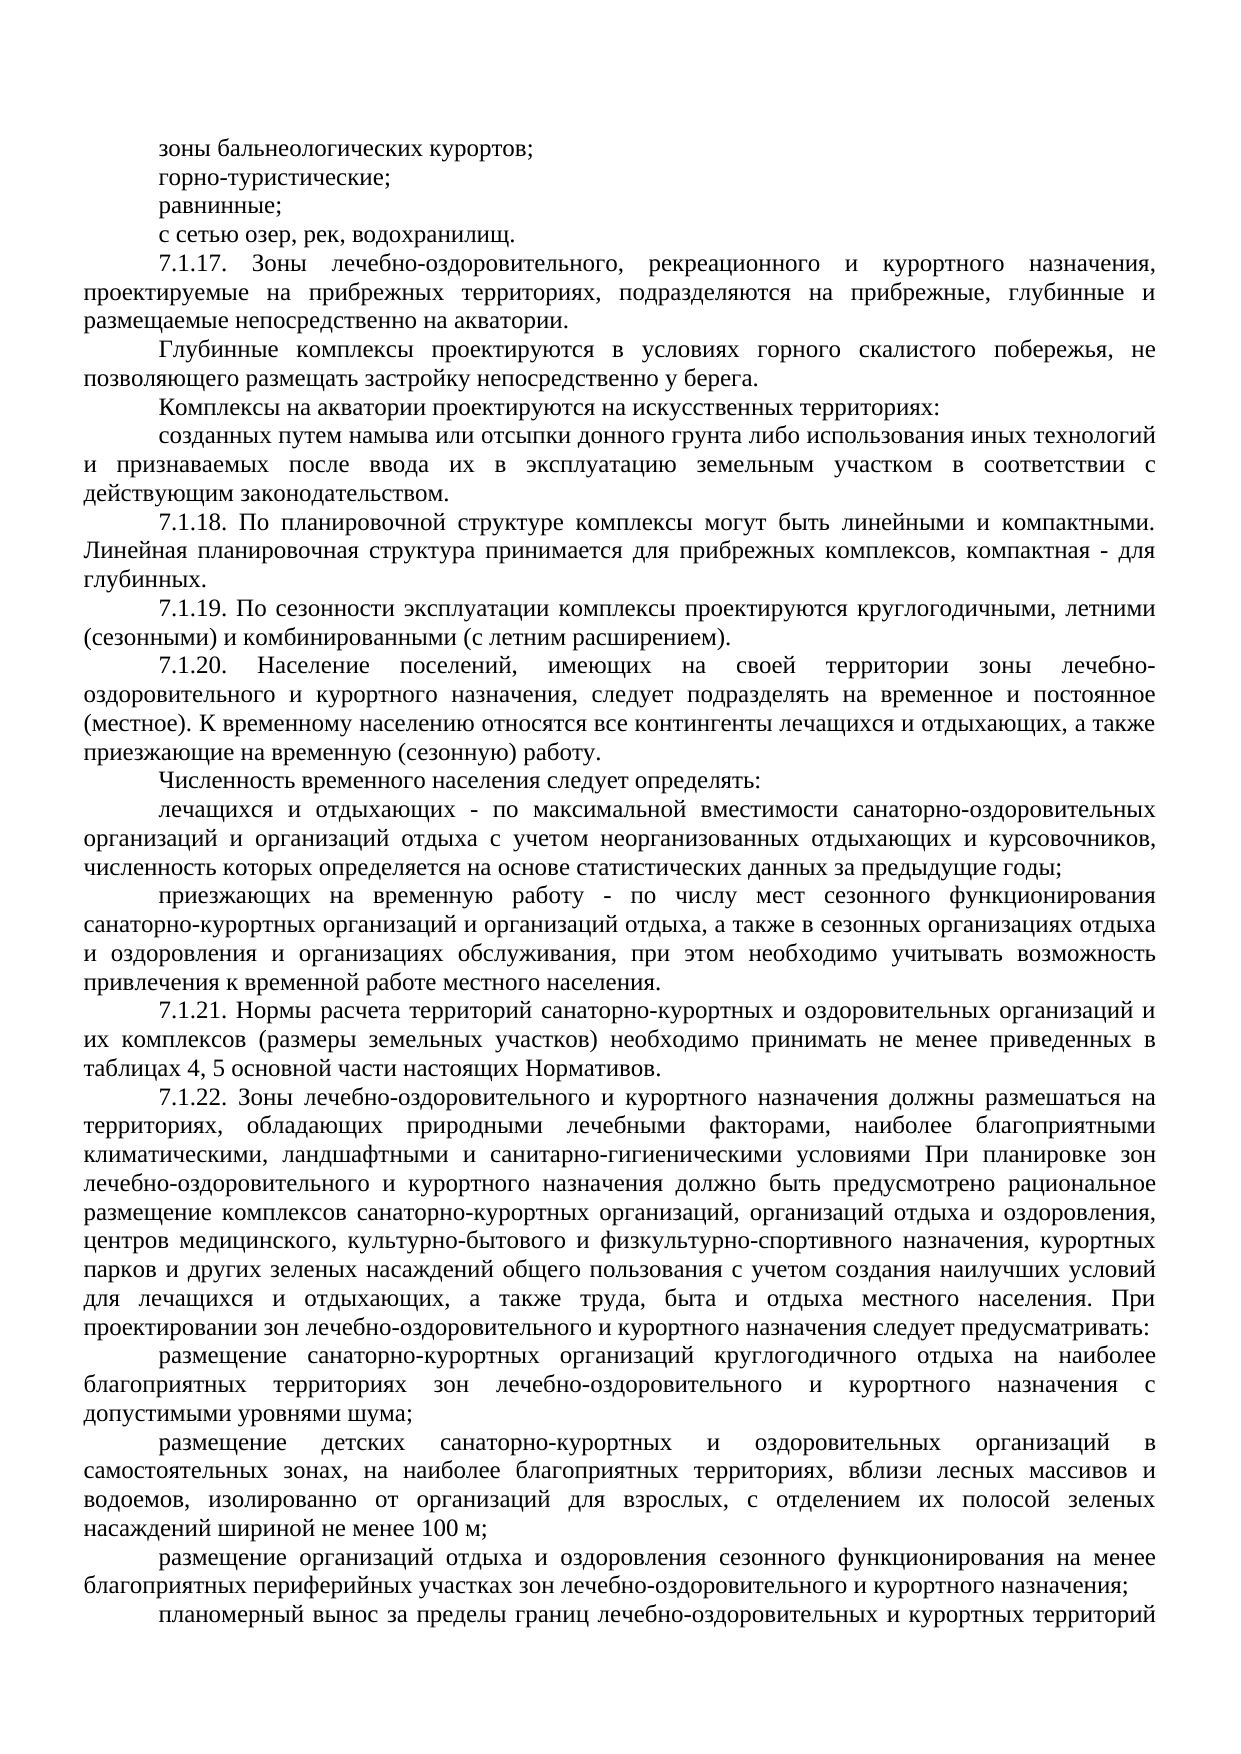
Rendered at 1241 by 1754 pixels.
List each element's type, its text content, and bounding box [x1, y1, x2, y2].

text размещение детских санаторно-курортных и оздоровительных организаций в самостоятельных зонах, на наиболее благоприятных территориях, вблизи лесных массивов и водоемов, изолированно от организаций для взрослых, с отделением их полосой зеленых насаждений шириной не менее 100 м; [83, 1427, 1157, 1542]
text Комплексы на акватории проектируются на искусственных территориях: [83, 392, 1157, 420]
text Глубинные комплексы проектируются в условиях горного скалистого побережья, не позволяющего размещать застройку непосредственно у берега. [83, 334, 1157, 392]
text 7.1.17. Зоны лечебно-оздоровительного, рекреационного и курортного назначения, проектируемые на прибрежных территориях, подразделяются на прибрежные, глубинные и размещаемые непосредственно на акватории. [83, 248, 1157, 334]
text 7.1.18. По планировочной структуре комплексы могут быть линейными и компактными. Линейная планировочная структура принимается для прибрежных комплексов, компактная - для глубинных. [83, 507, 1157, 593]
text с сетью озер, рек, водохранилищ. [83, 219, 1157, 248]
text равнинные; [83, 190, 1157, 219]
text 7.1.19. По сезонности эксплуатации комплексы проектируются круглогодичными, летними (сезонными) и комбинированными (с летним расширением). [83, 593, 1157, 650]
text лечащихся и отдыхающих - по максимальной вместимости санаторно-оздоровительных организаций и организаций отдыха с учетом неорганизованных отдыхающих и курсовочников, численность которых определяется на основе статистических данных за предыдущие годы; [83, 794, 1157, 880]
text созданных путем намыва или отсыпки донного грунта либо использования иных технологий и признаваемых после ввода их в эксплуатацию земельным участком в соответствии с действующим законодательством. [83, 420, 1157, 507]
text приезжающих на временную работу - по числу мест сезонного функционирования санаторно-курортных организаций и организаций отдыха, а также в сезонных организациях отдыха и оздоровления и организациях обслуживания, при этом необходимо учитывать возможность привлечения к временной работе местного населения. [83, 880, 1157, 995]
text 7.1.22. Зоны лечебно-оздоровительного и курортного назначения должны размешаться на территориях, обладающих природными лечебными факторами, наиболее благоприятными климатическими, ландшафтными и санитарно-гигиеническими условиями При планировке зон лечебно-оздоровительного и курортного назначения должно быть предусмотрено рациональное размещение комплексов санаторно-курортных организаций, организаций отдыха и оздоровления, центров медицинского, культурно-бытового и физкультурно-спортивного назначения, курортных парков и других зеленых насаждений общего пользования с учетом создания наилучших условий для лечащихся и отдыхающих, а также труда, быта и отдыха местного населения. При проектировании зон лечебно-оздоровительного и курортного назначения следует предусматривать: [83, 1082, 1157, 1340]
text Численность временного населения следует определять: [83, 765, 1157, 794]
text горно-туристические; [83, 162, 1157, 190]
text 7.1.20. Население поселений, имеющих на своей территории зоны лечебно-оздоровительного и курортного назначения, следует подразделять на временное и постоянное (местное). К временному населению относятся все контингенты лечащихся и отдыхающих, а также приезжающие на временную (сезонную) работу. [83, 650, 1157, 765]
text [83, 1599, 1157, 1628]
text размещение организаций отдыха и оздоровления сезонного функционирования на менее благоприятных периферийных участках зон лечебно-оздоровительного и курортного назначения; [83, 1542, 1157, 1599]
text размещение санаторно-курортных организаций круглогодичного отдыха на наиболее благоприятных территориях зон лечебно-оздоровительного и курортного назначения с допустимыми уровнями шума; [83, 1340, 1157, 1427]
text зоны бальнеологических курортов; [83, 133, 1157, 162]
text 7.1.21. Нормы расчета территорий санаторно-курортных и оздоровительных организаций и их комплексов (размеры земельных участков) необходимо принимать не менее приведенных в таблицах 4, 5 основной части настоящих Нормативов. [83, 995, 1157, 1082]
